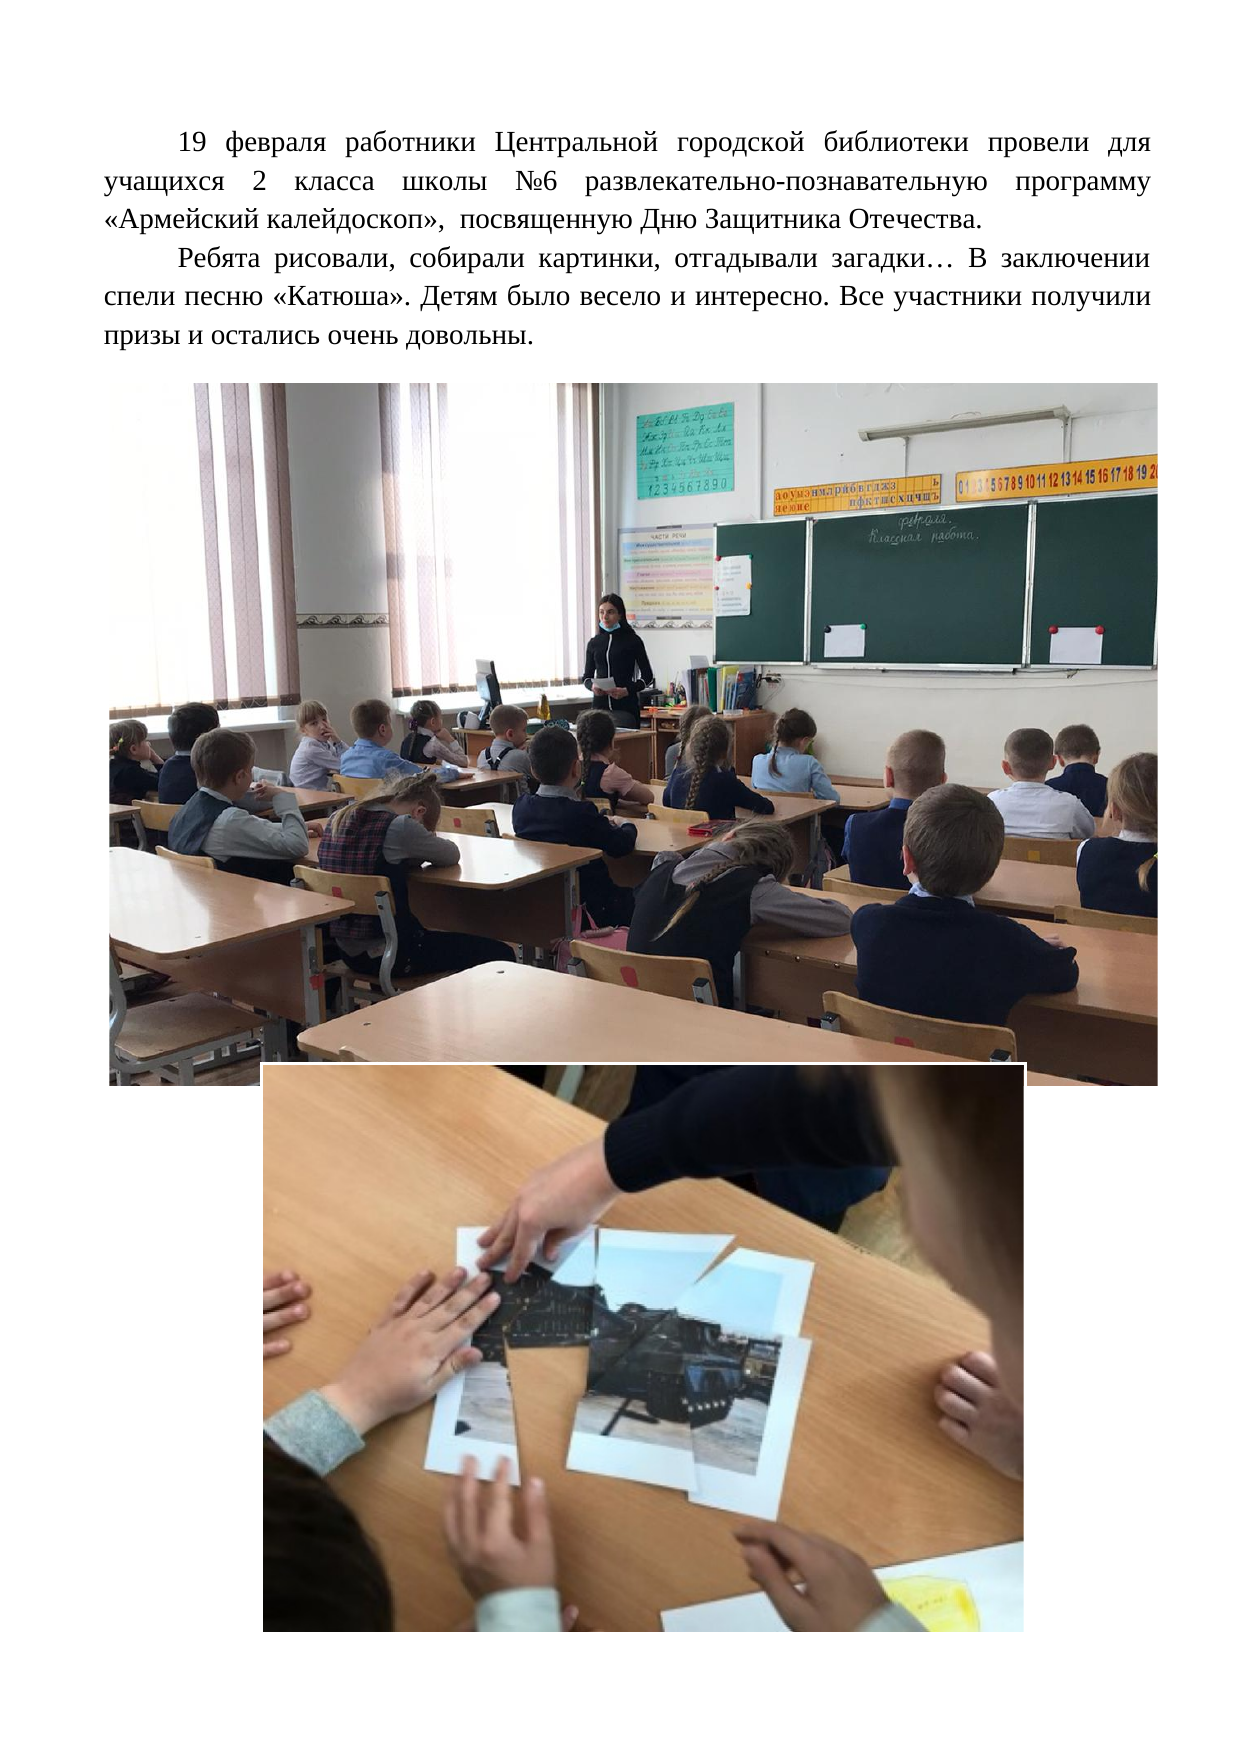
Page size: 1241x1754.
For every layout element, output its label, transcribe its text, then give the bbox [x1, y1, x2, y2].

text 19 февраля работники Центральной городской библиотеки провели для учащихся 2 класса школы №6 развлекательно-познавательную программу «Армейский калейдоскоп», посвященную Дню Защитника Отечества. [103, 124, 1152, 235]
text Ребята рисовали, собирали картинки, отгадывали загадки… В заключении спели песню «Катюша». Детям было весело и интересно. Все участники получили призы и остались очень довольны. [103, 240, 1152, 350]
picture [109, 383, 1158, 1086]
picture [263, 1065, 1024, 1632]
